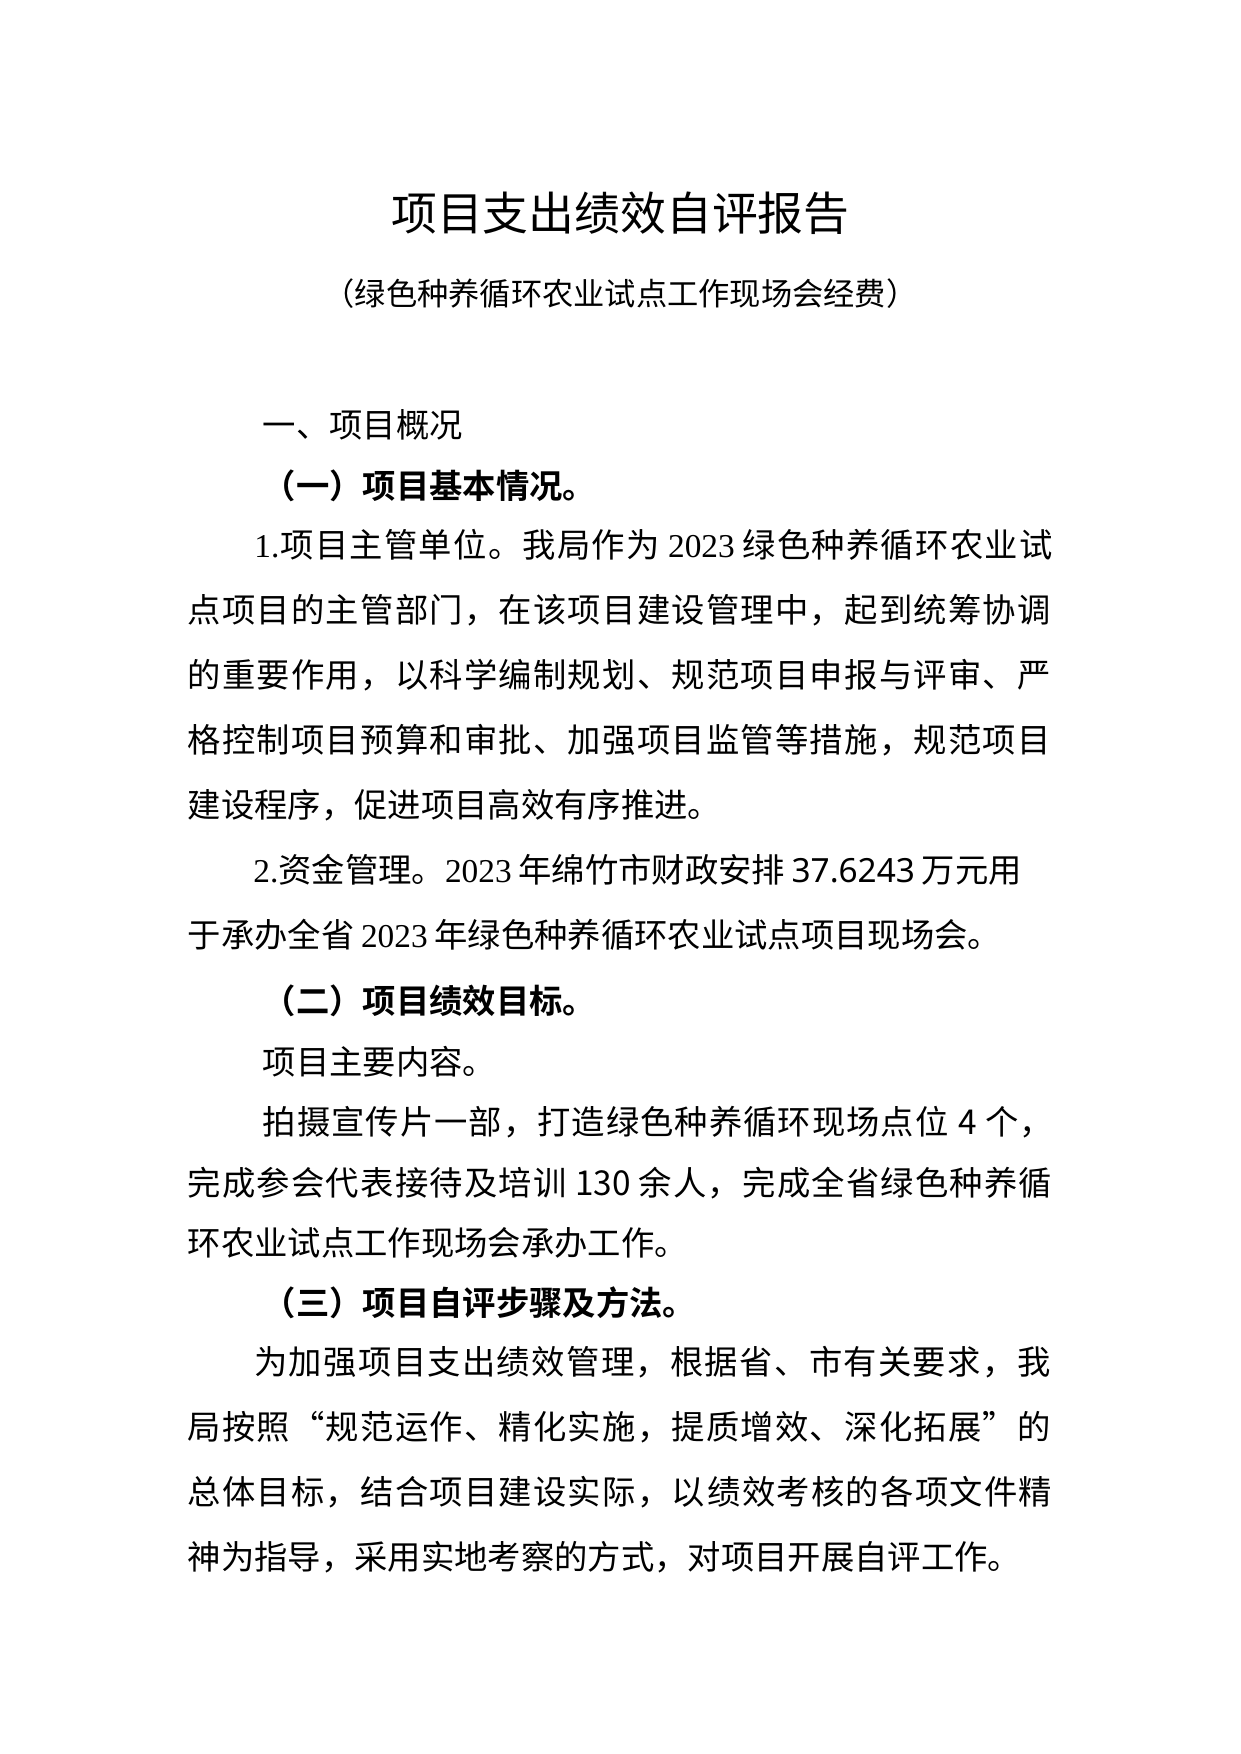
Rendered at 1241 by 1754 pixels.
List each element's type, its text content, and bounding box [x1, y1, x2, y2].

text 一、项目概况 [187, 389, 1053, 450]
text （绿色种养循环农业试点工作现场会经费） [187, 259, 1053, 324]
text 1.项目主管单位。我局作为2023绿色种养循环农业试点项目的主管部门，在该项目建设管理中，起到统筹协调的重要作用，以科学编制规划、规范项目申报与评审、严格控制项目预算和审批、加强项目监管等措施，规范项目建设程序，促进项目高效有序推进。 [187, 510, 1053, 835]
text 项目主要内容。 [187, 1026, 1053, 1086]
text （三）项目自评步骤及方法。 [187, 1267, 1053, 1328]
text （一）项目基本情况。 [187, 450, 1053, 510]
text （二）项目绩效目标。 [187, 965, 1053, 1026]
text 为加强项目支出绩效管理，根据省、市有关要求，我局按照“规范运作、精化实施，提质增效、深化拓展”的总体目标，结合项目建设实际，以绩效考核的各项文件精神为指导，采用实地考察的方式，对项目开展自评工作。 [187, 1328, 1053, 1588]
text 拍摄宣传片一部，打造绿色种养循环现场点位4个，完成参会代表接待及培训130余人，完成全省绿色种养循环农业试点工作现场会承办工作。 [187, 1086, 1053, 1267]
text 2.资金管理。2023年绵竹市财政安排37.6243万元用于承办全省2023年绿色种养循环农业试点项目现场会。 [187, 835, 1053, 965]
text 项目支出绩效自评报告 [187, 162, 1053, 259]
